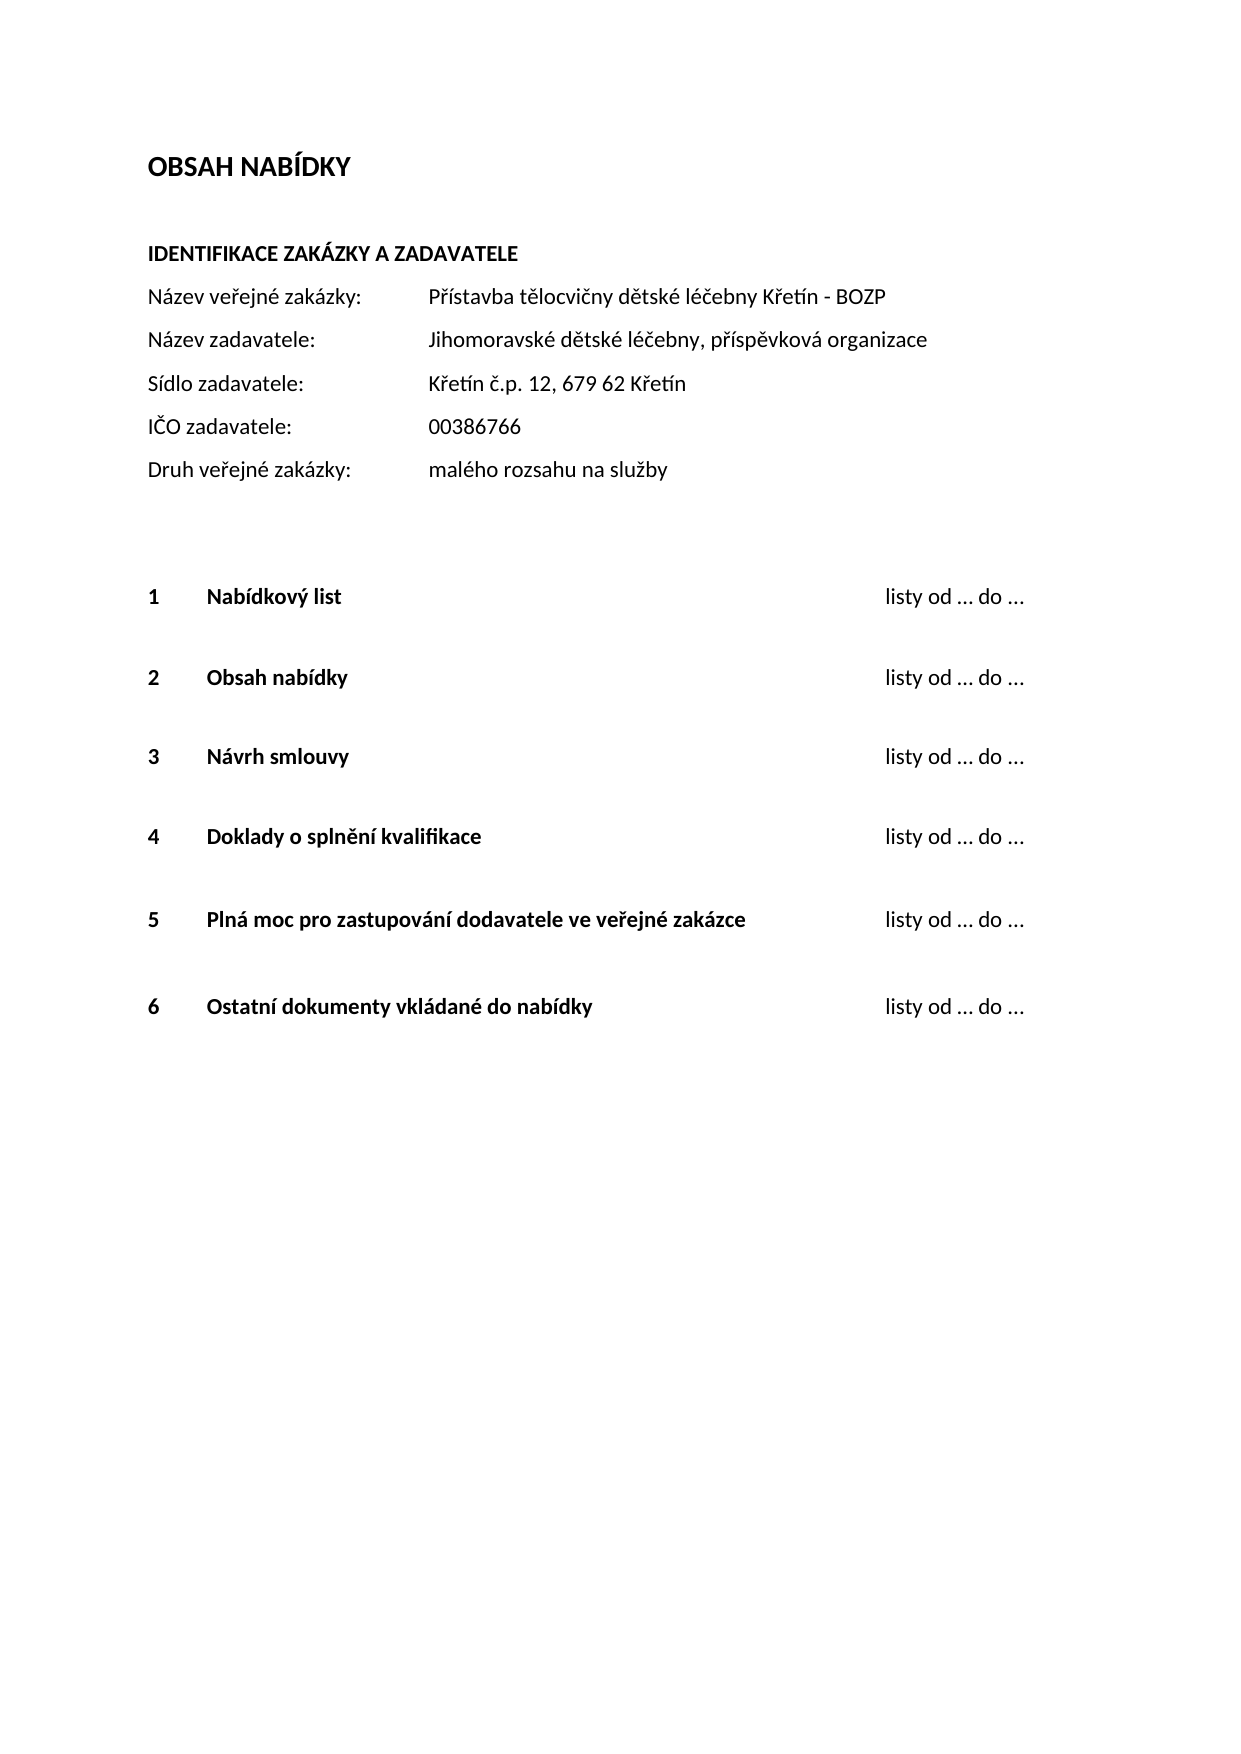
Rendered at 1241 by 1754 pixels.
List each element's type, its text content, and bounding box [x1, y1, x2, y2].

text Sídlo zadavatele: Křetín č.p. 12, 679 62 Křetín [148, 369, 1093, 397]
text 4 Doklady o splnění kvalifikace listy od … do ... [148, 822, 1093, 850]
text OBSAH nabídky [148, 148, 1093, 183]
text 6 Ostatní dokumenty vkládané do nabídky listy od … do ... [148, 992, 1093, 1020]
text 5 Plná moc pro zastupování dodavatele ve veřejné zakázce listy od … do ... [148, 906, 1093, 934]
text 2 Obsah nabídky listy od … do ... [148, 663, 1093, 691]
text Název zadavatele: Jihomoravské dětské léčebny, příspěvková organizace [148, 325, 1093, 353]
text IDENTIFIKACE ZAKÁZKY A ZADAVATELE [148, 239, 1093, 267]
text 3 Návrh smlouvy listy od … do ... [148, 742, 1093, 771]
text IČO zadavatele: 00386766 [148, 412, 1093, 440]
text Druh veřejné zakázky: malého rozsahu na služby [148, 455, 1093, 483]
text 1 Nabídkový list listy od … do ... [148, 582, 1093, 610]
text Název veřejné zakázky: Přístavba tělocvičny dětské léčebny Křetín - BOZP [148, 282, 1093, 310]
